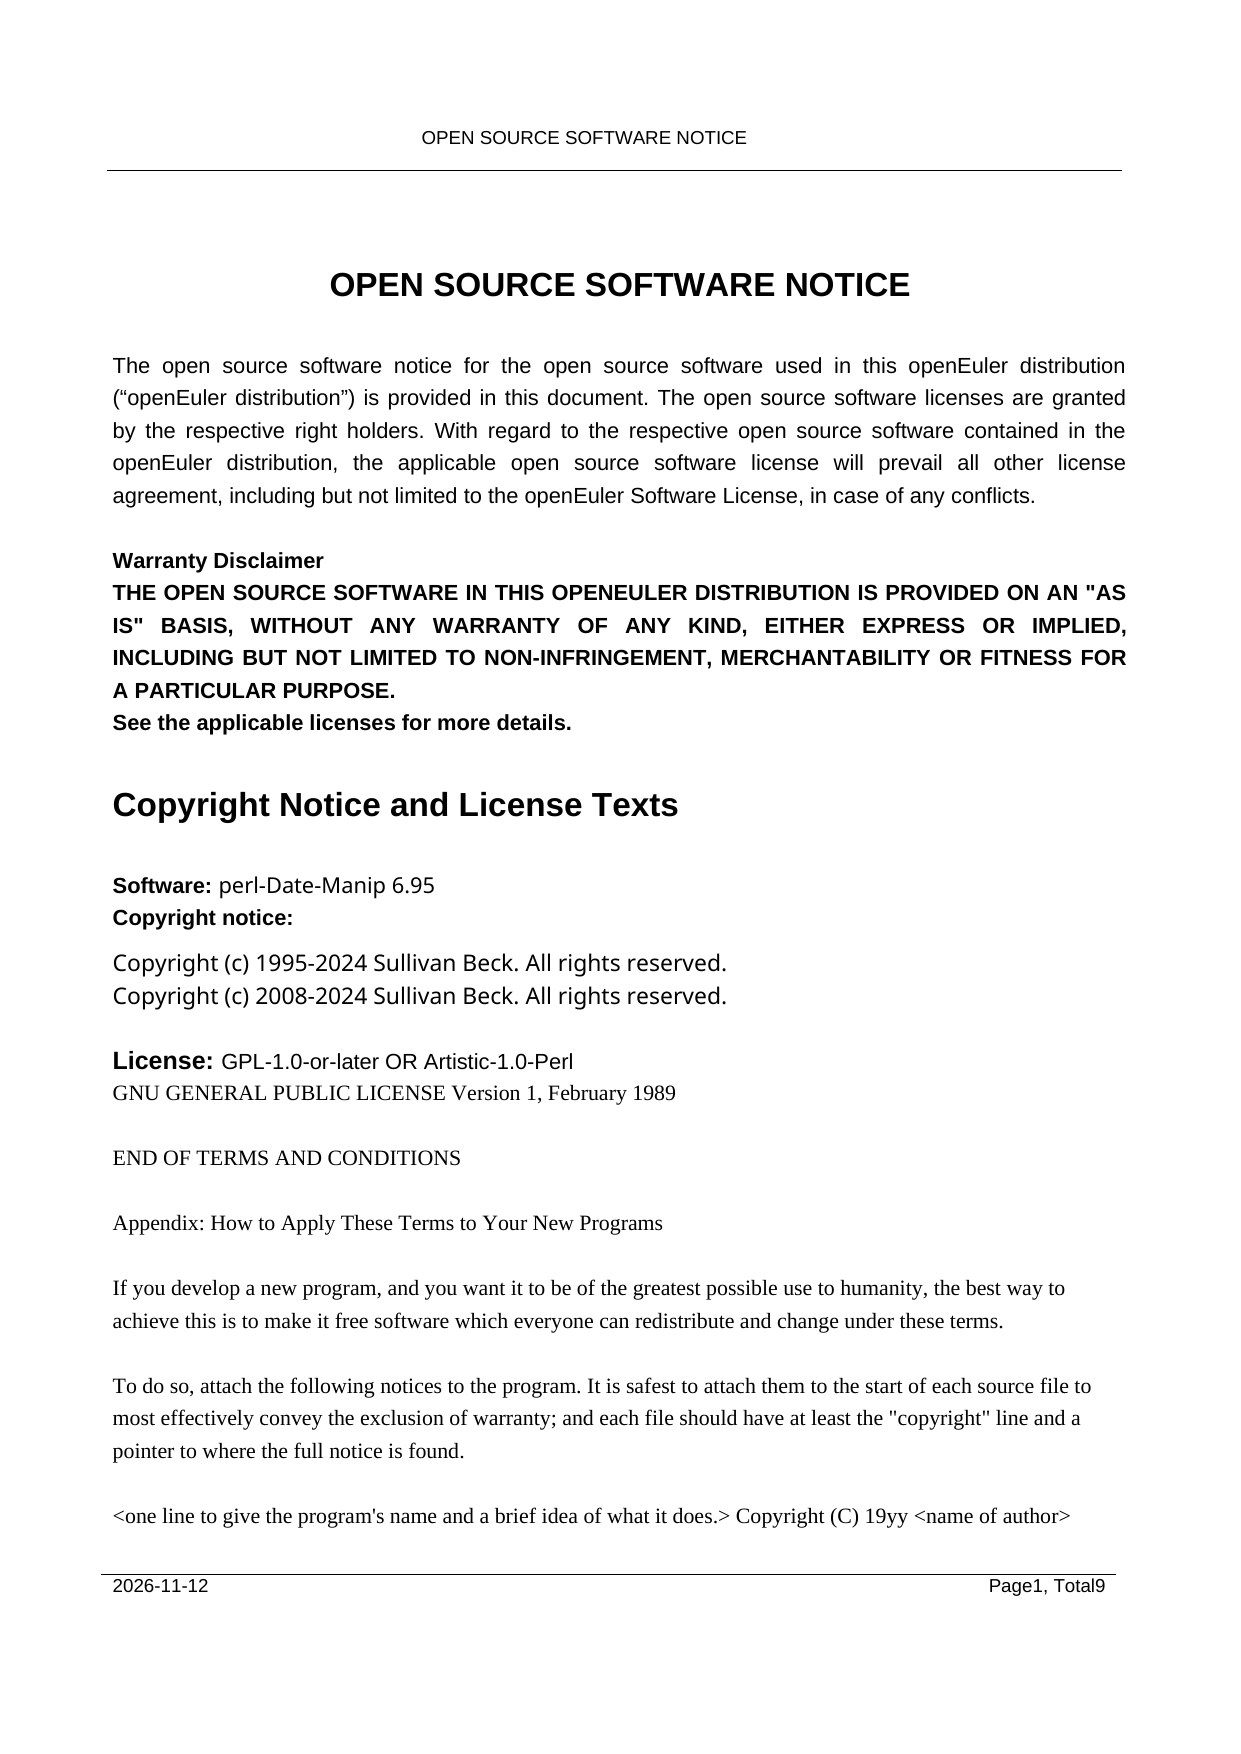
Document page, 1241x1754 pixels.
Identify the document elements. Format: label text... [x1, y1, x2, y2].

text The open source software notice for the open source software used in this openEuler distribution (“openEuler distribution”) is provided in this document. The open source software licenses are granted by the respective right holders. With regard to the respective open source software contained in the openEuler distribution, the applicable open source software license will prevail all other license agreement, including but not limited to the openEuler Software License, in case of any conflicts. [112, 349, 1128, 511]
text THE OPEN SOURCE SOFTWARE IN THIS OPENEULER DISTRIBUTION IS PROVIDED ON AN "AS IS" BASIS, WITHOUT ANY WARRANTY OF ANY KIND, EITHER EXPRESS OR IMPLIED, INCLUDING BUT NOT LIMITED TO NON-INFRINGEMENT, MERCHANTABILITY OR FITNESS FOR A PARTICULAR PURPOSE. See the applicable licenses for more details. [112, 576, 1128, 739]
text Copyright (c) 1995-2024 Sullivan Beck. All rights reserved. Copyright (c) 2008-2024 Sullivan Beck. All rights reserved. [112, 947, 1128, 1044]
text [112, 1077, 1128, 1532]
text Warranty Disclaimer [112, 544, 1128, 576]
text OPEN SOURCE SOFTWARE NOTICE [112, 251, 1128, 316]
text Copyright notice: [112, 901, 1128, 934]
text Copyright Notice and License Texts [112, 771, 1128, 836]
text License: GPL-1.0-or-later OR Artistic-1.0-Perl [112, 1044, 1128, 1077]
title Software: perl-Date-Manip 6.95 [112, 869, 1128, 901]
